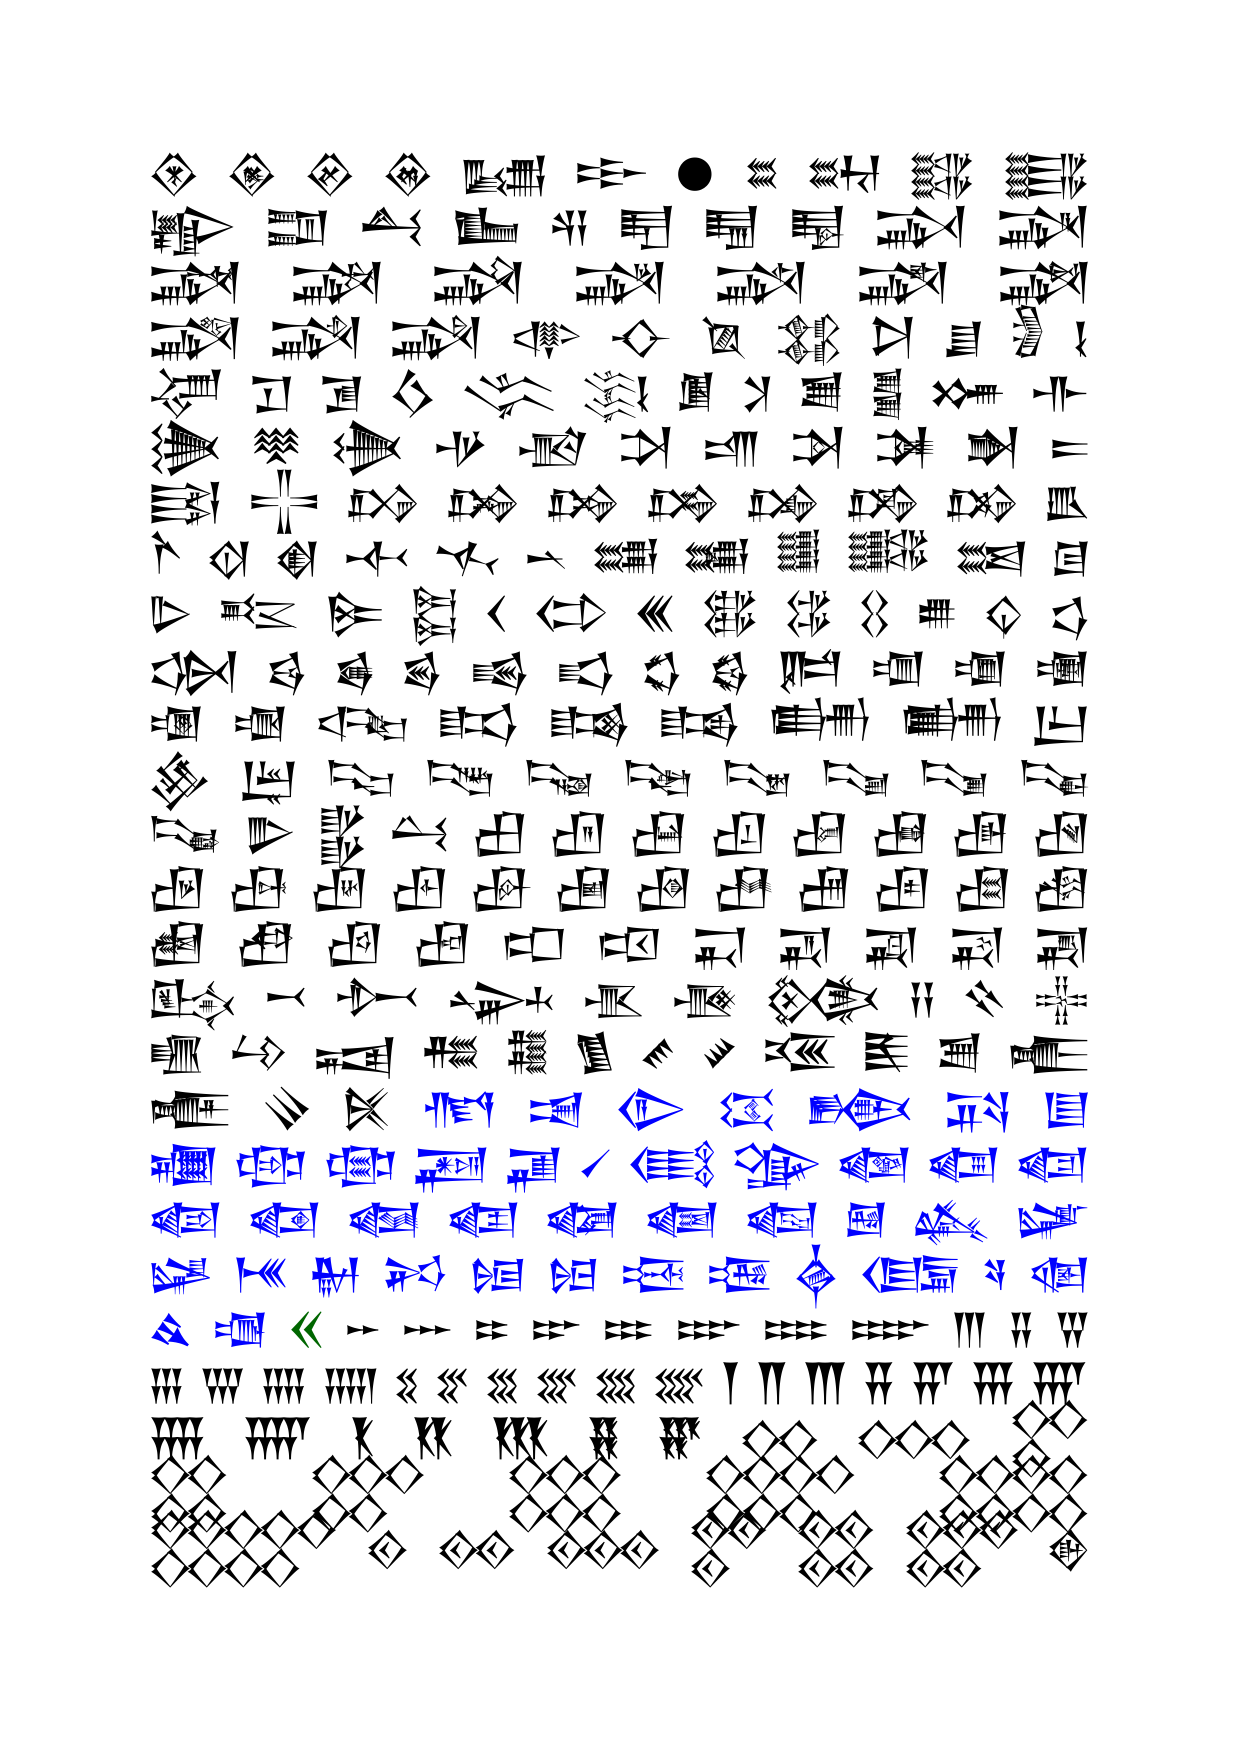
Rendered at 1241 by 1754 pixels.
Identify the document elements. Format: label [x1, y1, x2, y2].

text [148, 148, 1092, 1573]
